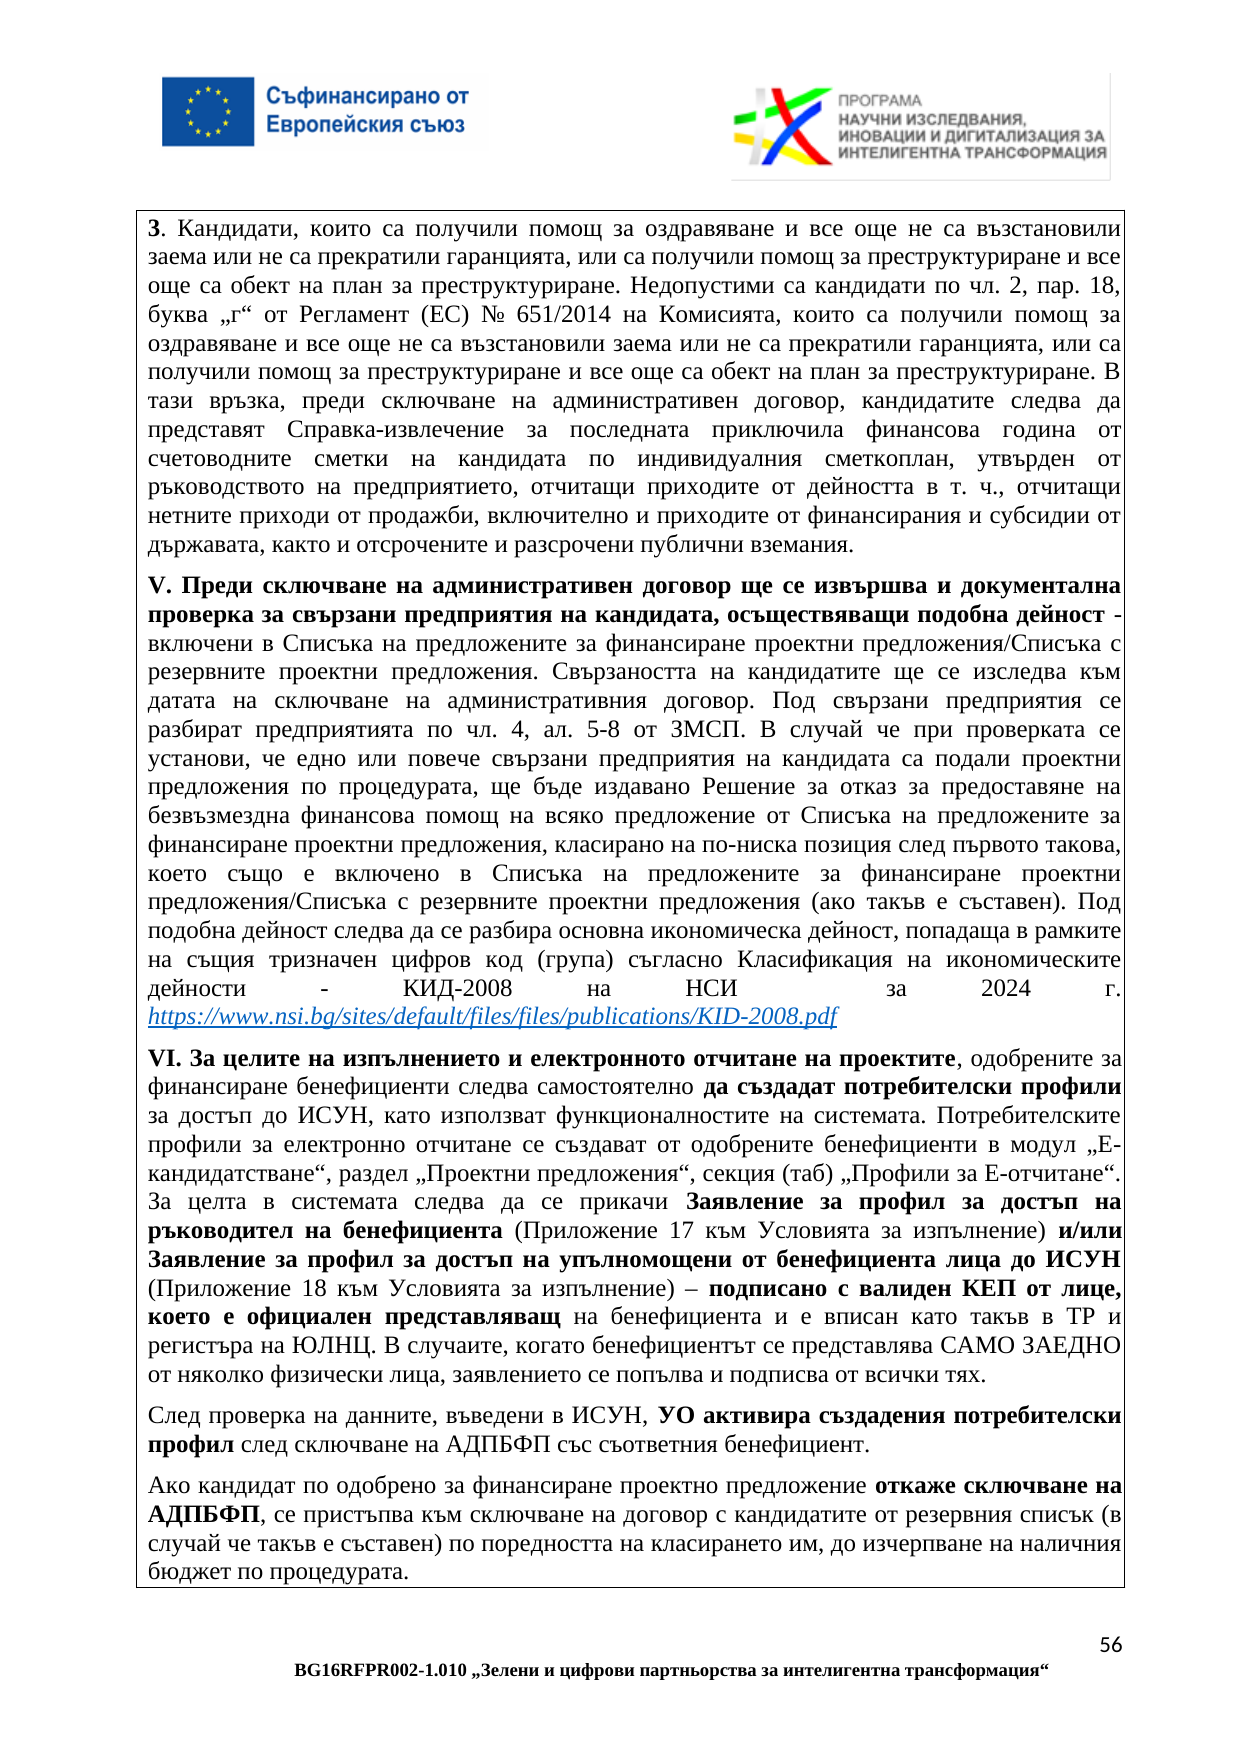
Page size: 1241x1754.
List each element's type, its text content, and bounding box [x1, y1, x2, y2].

text VI. За целите на изпълнението и електронното отчитане на проектите, одобрените за финансиране бенефициенти следва самостоятелно да създадат потребителски профили за достъп до ИСУН, като използват функционалностите на системата. Потребителските профили за електронно отчитане се създават от одобрените бенефициенти в модул „E-кандидатстване“, раздел „Проектни предложения“, секция (таб) „Профили за Е-отчитане“. За целта в системата следва да се прикачи Заявление за профил за достъп на ръководител на бенефициента (Приложение 17 към Условията за изпълнение) и/или Заявление за профил за достъп на упълномощени от бенефициента лица до ИСУН (Приложение 18 към Условията за изпълнение) – подписано с валиден КЕП от лице, което е официален представляващ на бенефициента и е вписан като такъв в ТР и регистъра на ЮЛНЦ. В случаите, когато бенефициентът се представлява САМО ЗАЕДНО от няколко физически лица, заявлението се попълва и подписва от всички тях. [137, 1039, 1124, 1388]
text Ако кандидат по одобрено за финансиране проектно предложение откаже сключване на АДПБФП, се пристъпва към сключване на договор с кандидатите от резервния списък (в случай че такъв е съставен) по поредността на класирането им, до изчерпване на наличния бюджет по процедурата. [137, 1467, 1124, 1587]
text След проверка на данните, въведени в ИСУН, УО активира създадения потребителски профил след сключване на АДПБФП със съответния бенефициент. [137, 1397, 1124, 1458]
text 3. Кандидати, които са получили помощ за оздравяване и все още не са възстановили заема или не са прекратили гаранцията, или са получили помощ за преструктуриране и все още са обект на план за преструктуриране. Недопустими са кандидати по чл. 2, пар. 18, буква „г“ от Регламент (ЕС) № 651/2014 на Комисията, които са получили помощ за оздравяване и все още не са възстановили заема или не са прекратили гаранцията, или са получили помощ за преструктуриране и все още са обект на план за преструктуриране. В тази връзка, преди сключване на административен договор, кандидатите следва да представят Справка-извлечение за последната приключила финансова година от счетоводните сметки на кандидата по индивидуалния сметкоплан, утвърден от ръководството на предприятието, отчитащи приходите от дейността в т. ч., отчитащи нетните приходи от продажби, включително и приходите от финансирания и субсидии от държавата, както и отсрочените и разсрочени публични вземания. [137, 211, 1124, 558]
picture [158, 73, 489, 151]
picture [731, 73, 1112, 182]
text V. Преди сключване на административен договор ще се извършва и документална проверка за свързани предприятия на кандидата, осъществяващи подобна дейност - включени в Списъка на предложените за финансиране проектни предложения/Списъка с резервните проектни предложения. Свързаността на кандидатите ще се изследва към датата на сключване на административния договор. Под свързани предприятия се разбират предприятията по чл. 4, ал. 5-8 от ЗМСП. В случай че при проверката се установи, че едно или повече свързани предприятия на кандидата са подали проектни предложения по процедурата, ще бъде издавано Решение за отказ за предоставяне на безвъзмездна финансова помощ на всяко предложение от Списъка на предложените за финансиране проектни предложения, класирано на по-ниска позиция след първото такова, което също е включено в Списъка на предложените за финансиране проектни предложения/Списъка с резервните проектни предложения (ако такъв е съставен). Под подобна дейност следва да се разбира основна икономическа дейност, попадаща в рамките на същия тризначен цифров код (група) съгласно Класификация на икономическите дейности - КИД-2008 на НСИ за 2024 г. https://www.nsi.bg/sites/default/files/files/publications/KID-2008.pdf [137, 567, 1124, 1030]
